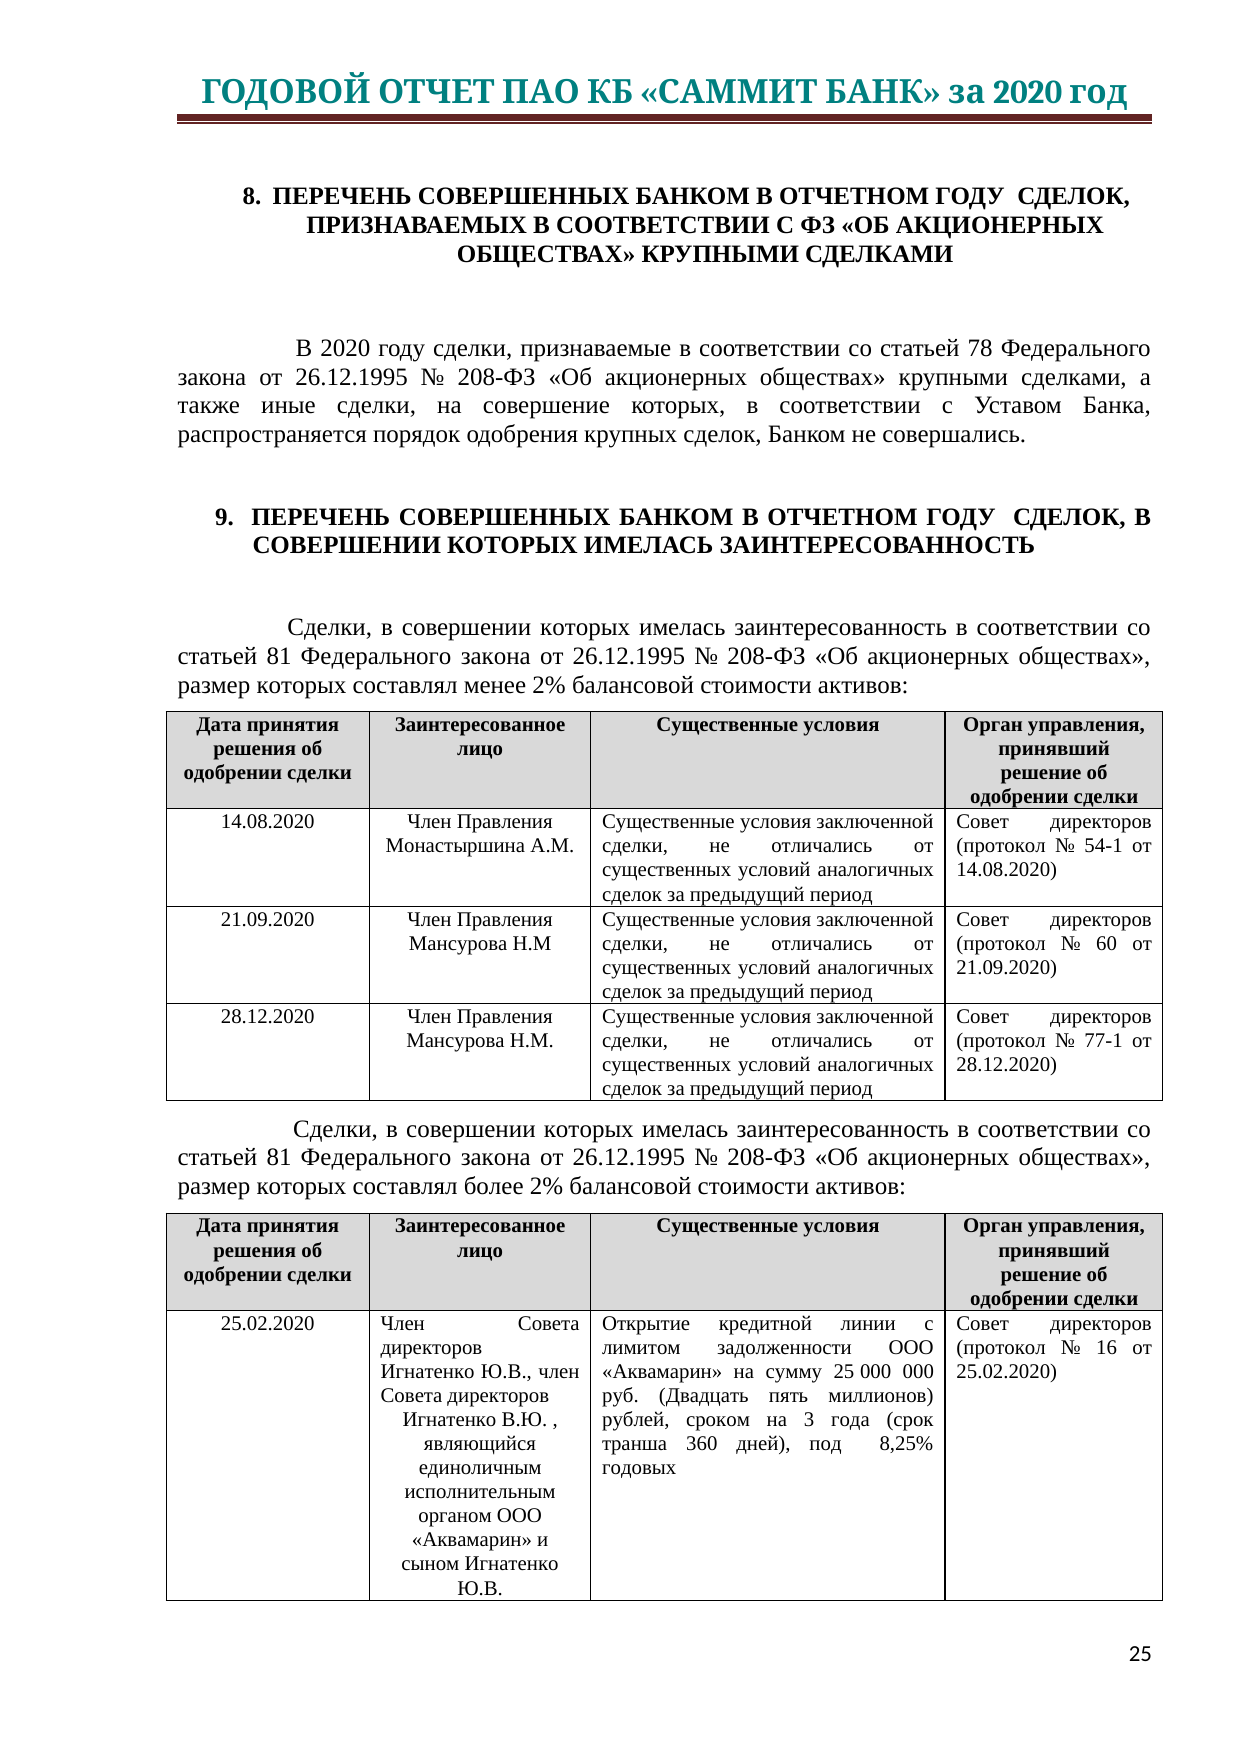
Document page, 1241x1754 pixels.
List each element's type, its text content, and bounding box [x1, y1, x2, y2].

table_header Орган управления, принявший решение об одобрении сделки [946, 1214, 1162, 1310]
table_header Существенные условия [591, 712, 944, 808]
table_header Существенные условия [591, 1214, 944, 1310]
subtitle ПЕРЕЧЕНЬ СОВЕРШЕННЫХ БАНКОМ В ОТЧЕТНОМ ГОДУ СДЕЛОК, В СОВЕРШЕНИИ КОТОРЫХ ИМЕЛАСЬ ЗАИНТЕРЕСОВАННОСТЬ [215, 502, 1152, 559]
table_header Заинтересованное лицо [370, 1214, 590, 1310]
table_cell Совет директоров (протокол № 77-1 от 28.12.2020) [946, 1004, 1162, 1100]
table_cell Существенные условия заключенной сделки, не отличались от существенных условий аналогичных сделок за предыдущий период [591, 1004, 944, 1100]
text Сделки, в совершении которых имелась заинтересованность в соответствии со статьей 81 Федерального закона от 26.12.1995 № 208-ФЗ «Об акционерных обществах», размер которых составлял менее 2% балансовой стоимости активов: [177, 612, 1152, 698]
table_header Дата принятия решения об одобрении сделки [167, 1214, 369, 1310]
table_cell 25.02.2020 [167, 1311, 369, 1599]
table_cell Совет директоров (протокол № 16 от 25.02.2020) [946, 1311, 1162, 1599]
table_header Дата принятия решения об одобрении сделки [167, 712, 369, 808]
text Сделки, в совершении которых имелась заинтересованность в соответствии со статьей 81 Федерального закона от 26.12.1995 № 208-ФЗ «Об акционерных обществах», размер которых составлял более 2% балансовой стоимости активов: [177, 1114, 1152, 1200]
table_cell Член Совета директоров Игнатенко Ю.В., член Совета директоров Игнатенко В.Ю. , являющийся единоличным исполнительным органом ООО «Аквамарин» и сыном Игнатенко Ю.В. [370, 1311, 590, 1599]
table_cell Член Правления Мансурова Н.М. [370, 1004, 590, 1100]
table_header Заинтересованное лицо [370, 712, 590, 808]
table_cell Открытие кредитной линии с лимитом задолженности ООО «Аквамарин» на сумму 25 000 000 руб. (Двадцать пять миллионов) рублей, сроком на 3 года (срок транша 360 дней), под 8,25% годовых [591, 1311, 944, 1599]
subtitle В 2020 году сделки, признаваемые в соответствии со статьей 78 Федерального закона от 26.12.1995 № 208-ФЗ «Об акционерных обществах» крупными сделками, а также иные сделки, на совершение которых, в соответствии с Уставом Банка, распространяется порядок одобрения крупных сделок, Банком не совершались. [177, 333, 1152, 448]
table_cell Член Правления Мансурова Н.М [370, 907, 590, 1003]
table_cell Существенные условия заключенной сделки, не отличались от существенных условий аналогичных сделок за предыдущий период [591, 809, 944, 906]
table_cell 28.12.2020 [167, 1004, 369, 1100]
table_cell 14.08.2020 [167, 809, 369, 906]
table_cell Существенные условия заключенной сделки, не отличались от существенных условий аналогичных сделок за предыдущий период [591, 907, 944, 1003]
table_cell Совет директоров (протокол № 54-1 от 14.08.2020) [946, 809, 1162, 906]
table_header Орган управления, принявший решение об одобрении сделки [946, 712, 1162, 808]
table_cell Член Правления Монастыршина А.М. [370, 809, 590, 906]
table_cell Совет директоров (протокол № 60 от 21.09.2020) [946, 907, 1162, 1003]
table_cell 21.09.2020 [167, 907, 369, 1003]
subtitle ПЕРЕЧЕНЬ СОВЕРШЕННЫХ БАНКОМ В ОТЧЕТНОМ ГОДУ СДЕЛОК, ПРИЗНАВАЕМЫХ В СООТВЕТСТВИИ С ФЗ «ОБ АКЦИОНЕРНЫХ ОБЩЕСТВАХ» КРУПНЫМИ СДЕЛКАМИ [221, 181, 1152, 267]
